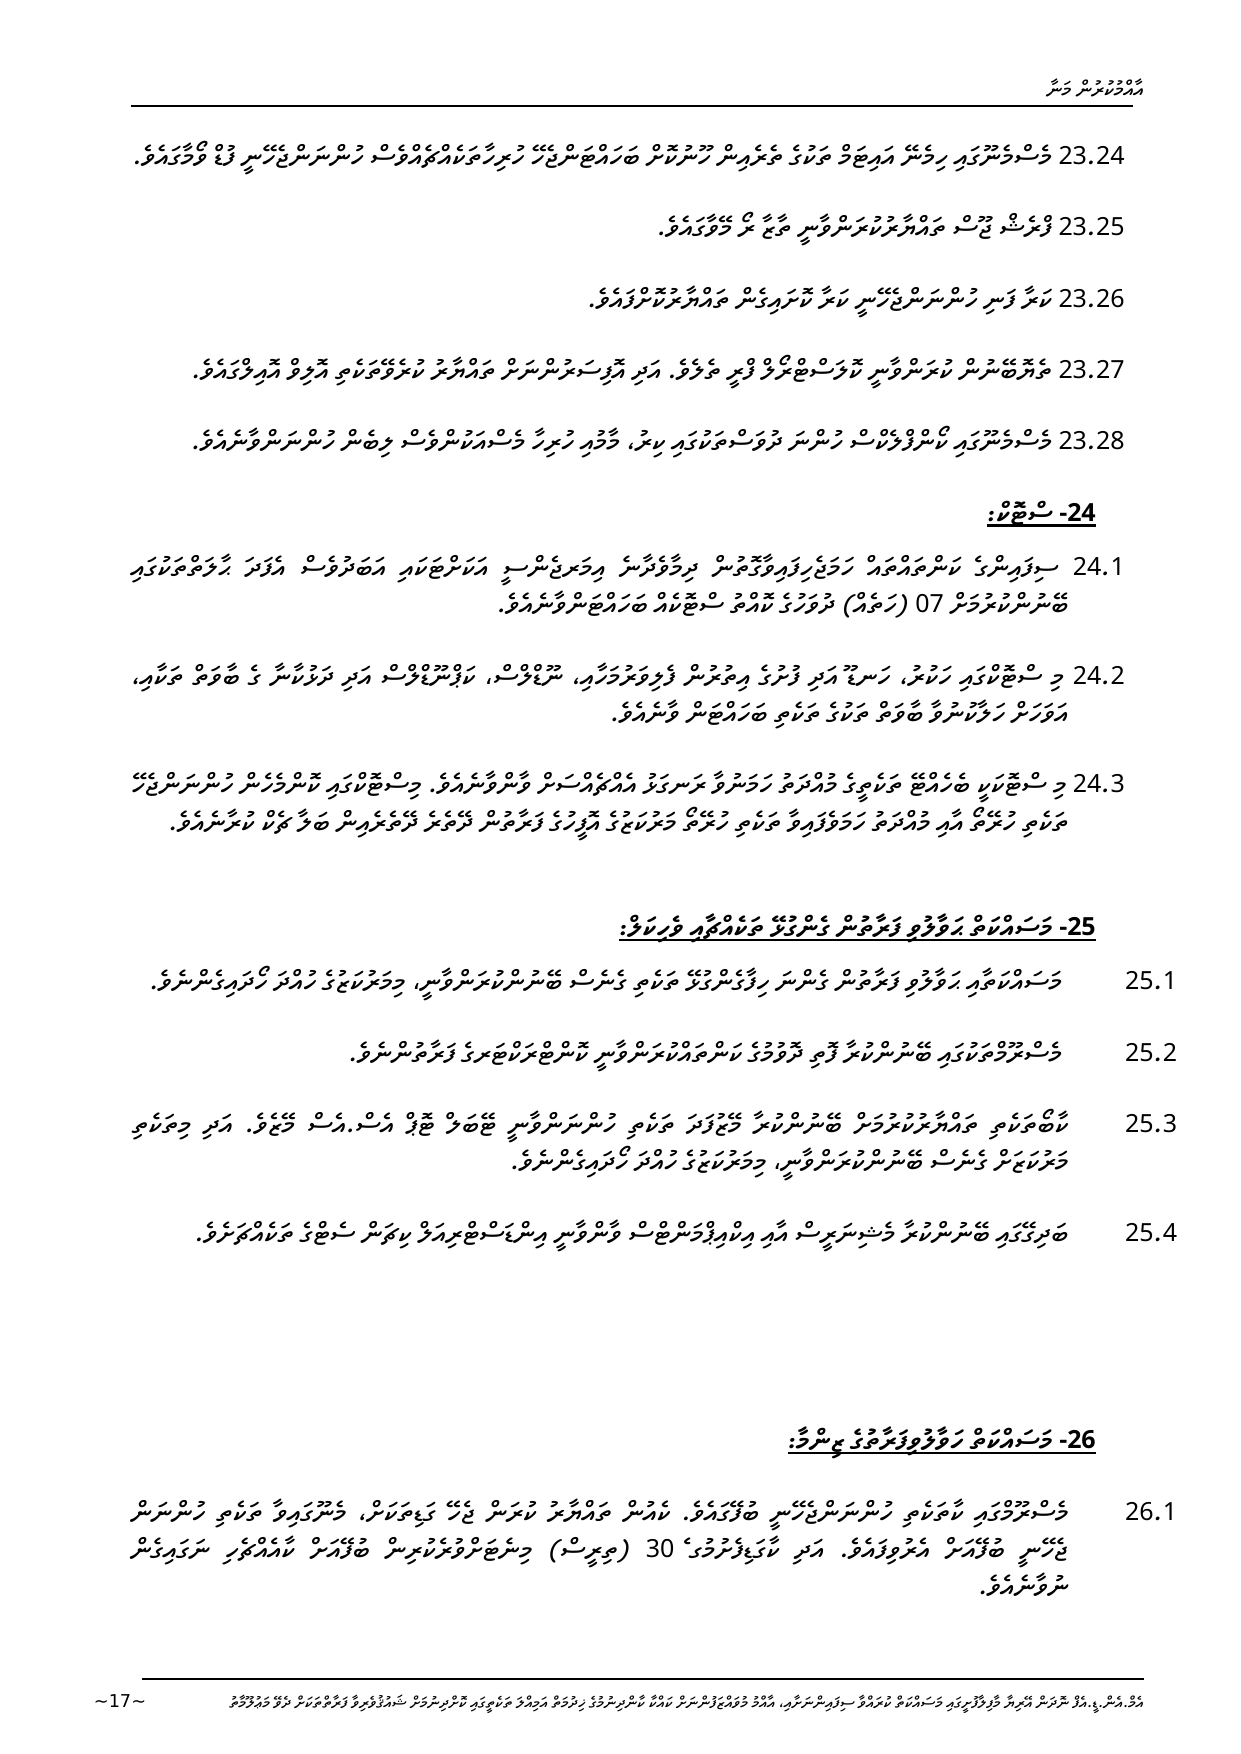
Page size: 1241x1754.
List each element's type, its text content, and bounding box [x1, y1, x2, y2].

text 25- މަސައްކަތް ޙަވާލުވި ފަރާތުން ގެންގުޅޭ ތަކެއްޗާއި ވެހިކަލް: [131, 909, 1096, 946]
list 24.2 މި ސްޓޮކްގައި ހަކުރު، ހަނޑޫ އަދި ފުށުގެ އިތުރުން ފެލިވަރުމަހާއި، ނޫޑްލްސް، ކަޕްނޫޑްލްސް އަދި ދަޅުކާނާ ގެ ބާވަތް ތަކާއި، އަވަހަށް ހަލާކުނުވާ ބާވަތް ތަކުގެ ތަކެތި ބަހައްޓަން ވާނެއެވެ. [131, 657, 1125, 732]
text 24.1 ސިފައިންގެ ކަންތައްތައް ހަމަޖެހިފައިވާގޮތުން ދިމާވެދާނެ އިމަރޖެންސީ އަކަށްޓަކައި އަބަދުވެސް އެފަދަ ޙާލަތްތަކުގައި ބޭނުންކުރުމަށް 07 (ހަތެއް) ދުވަހުގެ ކޮއްތު ސްޓޮކެއް ބަހައްޓަންވާނެއެވެ. [131, 549, 1125, 623]
list ބަދިގޭގައި ބޭނުންކުރާ މެޝިނަރީސް އާއި އިކްއިޕްމަންޓްސް ވާންވާނީ އިންޑަސްޓްރިއަލް ކިޗަން ސެޓްގެ ތަކެއްޗަށެވެ. [131, 1214, 1125, 1252]
text 26- މަސައްކަތް ހަވާލުވިފަރާތުގެ ޒިންމާ: [131, 1422, 1096, 1459]
text 24- ސްޓޮކް: [131, 494, 1096, 532]
list 24.3 މި ސްޓޮކަކީ ބެހެއްޓޭ ތަކެތީގެ މުއްދަތު ހަމަނުވާ ރަނގަޅު އެއްޗެއްސަށް ވާންވާނެއެވެ. މިސްޓޮކްގައި ކޮންމެހެން ހުންނަންޖެހޭ ތަކެތި ހުރޭތޯ އާއި މުއްދަތު ހަމަވެފައިވާ ތަކެތި ހުރޭތޯ މަރުކަޒުގެ އޮފީހުގެ ފަރާތުން ދޭތެރެ ދޭތެރެއިން ބަލާ ޗެކް ކުރާނެއެވެ. [131, 766, 1125, 841]
list 23.28 މެސްމެނޫގައި ކޯންފްލެކްސް ހުންނަ ދުވަސްތަކުގައި ކިރު، މާމުއި ހުރިހާ މެސްއަކުންވެސް ލިބެން ހުންނަންވާނެއެވެ. [131, 423, 1125, 460]
list މެސްރޫމްގައި ކާތަކެތި ހުންނަންޖެހޭނީ ބުފޭގައެވެ. ކެއުން ތައްޔާރު ކުރަން ޖެހޭ ގަޑިތަކަށް، މެނޫގައިވާ ތަކެތި ހުންނަން ޖެހޭނީ ބުފޭއަށް އެރުވިފައެވެ. އަދި ކާގަޑިފެށުމުގެ 30 (ތިރީސް) މިނެޓަށްވުރެކުރިން ބުފޭއަށް ކާއެއްޗެހި ނަގައިގެން ނުވާނެއެވެ. [131, 1493, 1125, 1605]
list 23.25 ފްރެޝް ޖޫސް ތައްޔާރުކުރަންވާނީ ތާޒާ ރޯ މޭވާގައެވެ. [131, 209, 1125, 246]
list މެސްރޫމްތަކުގައި ބޭނުންކުރާ ފޮތި ދޮވުމުގެ ކަންތައްކުރަންވާނީ ކޮންޓްރަކްޓަރގެ ފަރާތުންނެވެ. [131, 1034, 1125, 1072]
list 23.26 ކަރާ ފަނި ހުންނަންޖެހޭނީ ކަރާ ކޮށައިގެން ތައްޔާރުކޮށްފައެވެ. [131, 280, 1125, 317]
list 23.27 ތެޔޮބޭނުން ކުރަންވާނީ ކޮލަސްޓްރޯލް ފްރީ ތެލެވެ. އަދި އޮފިސަރުންނަށް ތައްޔާރު ކުރެވޭތަކެތި އޮލިވް އޮއިލްގައެވެ. [131, 352, 1125, 389]
list 23.24 މެސްމެނޫގައި ހިމެނޭ އައިޓަމް ތަކުގެ ތެރެއިން ހޫނުކޮށް ބަހައްޓަންޖެހޭ ހުރިހާތަކެއްޗެއްވެސް ހުންނަންޖެހޭނީ ފުޑް ވޯމާގައެވެ. [131, 137, 1125, 175]
list ކާބޯތަކެތި ތައްޔާރުކުރުމަށް ބޭނުންކުރާ މޭޒުފަދަ ތަކެތި ހުންނަންވާނީ ޓޭބަލް ޓޮޕް އެސް.އެސް މޭޒެވެ. އަދި މިތަކެތި މަރުކަޒަށް ގެނެސް ބޭނުންކުރަންވާނީ، މިމަރުކަޒުގެ ހުއްދަ ހޯދައިގެންނެވެ. [131, 1106, 1125, 1180]
list މަސައްކަތާއި ޙަވާލުވި ފަރާތުން ގެންނަ ހިފާގެންގުޅޭ ތަކެތި ގެނެސް ބޭނުންކުރަންވާނީ، މިމަރުކަޒުގެ ހުއްދަ ހޯދައިގެންނެވެ. [131, 963, 1125, 1000]
